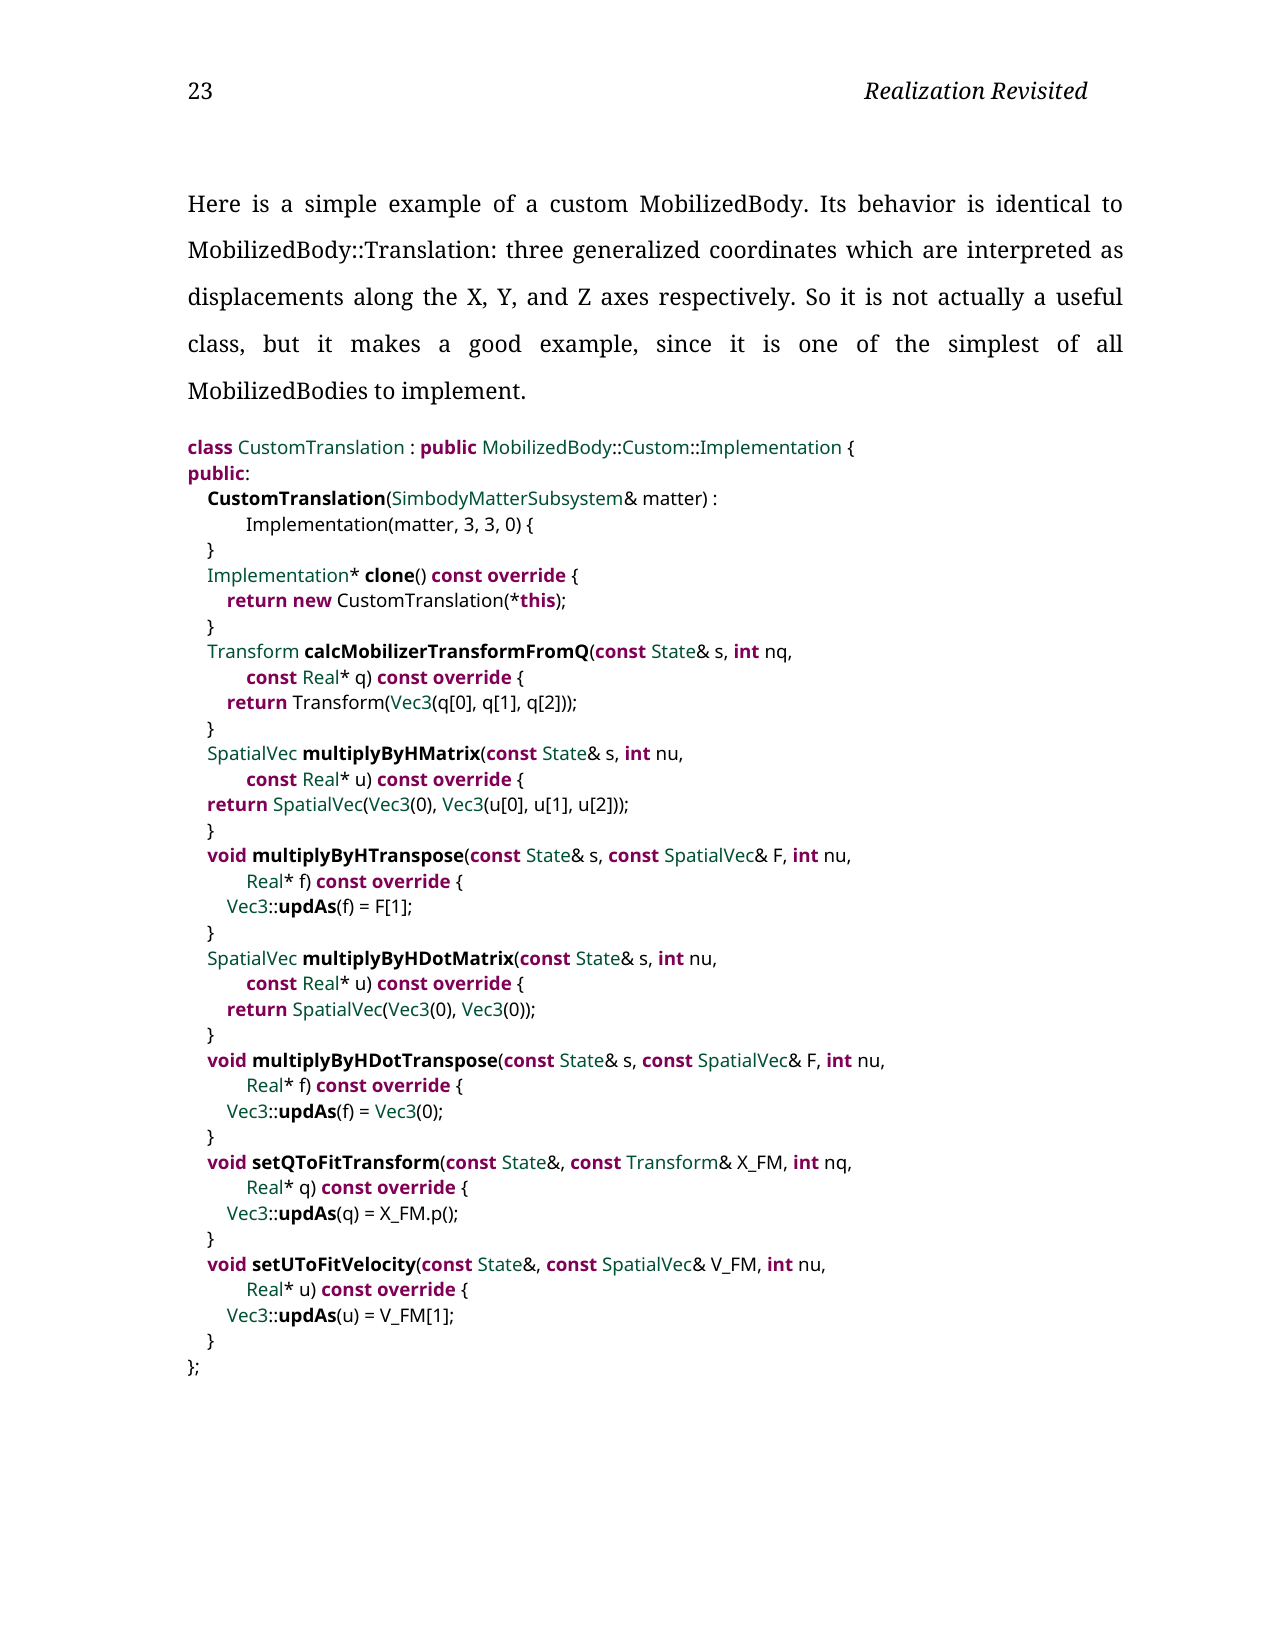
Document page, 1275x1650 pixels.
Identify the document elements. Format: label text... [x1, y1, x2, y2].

text void setUToFitVelocity(const State&, const SpatialVec& V_FM, int nu, [187, 1251, 1125, 1277]
text }; [187, 1353, 1125, 1379]
text } [187, 715, 1125, 741]
text return SpatialVec(Vec3(0), Vec3(u[0], u[1], u[2])); [187, 792, 1125, 817]
text Here is a simple example of a custom MobilizedBody. Its behavior is identical to MobilizedBody::Translation: three generalized coordinates which are interpreted as displacements along the X, Y, and Z axes respectively. So it is not actually a useful class, but it makes a good example, since it is one of the simplest of all MobilizedBodies to implement. [187, 187, 1125, 406]
text Vec3::updAs(f) = Vec3(0); [187, 1098, 1125, 1123]
text Real* f) const override { [187, 1072, 1125, 1098]
text } [187, 1328, 1125, 1353]
text class CustomTranslation : public MobilizedBody::Custom::Implementation { [187, 434, 1125, 460]
text } [187, 536, 1125, 562]
text SpatialVec multiplyByHMatrix(const State& s, int nu, [187, 741, 1125, 766]
text void setQToFitTransform(const State&, const Transform& X_FM, int nq, [187, 1149, 1125, 1174]
text const Real* u) const override { [187, 970, 1125, 996]
text void multiplyByHDotTranspose(const State& s, const SpatialVec& F, int nu, [187, 1047, 1125, 1072]
text CustomTranslation(SimbodyMatterSubsystem& matter) : [187, 485, 1125, 511]
text } [187, 817, 1125, 843]
text return Transform(Vec3(q[0], q[1], q[2])); [187, 689, 1125, 715]
text Transform calcMobilizerTransformFromQ(const State& s, int nq, [187, 638, 1125, 664]
text void multiplyByHTranspose(const State& s, const SpatialVec& F, int nu, [187, 843, 1125, 868]
text Vec3::updAs(f) = F[1]; [187, 894, 1125, 919]
text SpatialVec multiplyByHDotMatrix(const State& s, int nu, [187, 945, 1125, 970]
text Implementation* clone() const override { [187, 562, 1125, 587]
text Vec3::updAs(u) = V_FM[1]; [187, 1302, 1125, 1328]
text Real* f) const override { [187, 868, 1125, 894]
text } [187, 1021, 1125, 1047]
text } [187, 1123, 1125, 1149]
text return SpatialVec(Vec3(0), Vec3(0)); [187, 996, 1125, 1021]
text } [187, 613, 1125, 638]
text public: [187, 460, 1125, 485]
text return new CustomTranslation(*this); [187, 587, 1125, 613]
text } [187, 1226, 1125, 1251]
text Implementation(matter, 3, 3, 0) { [187, 511, 1125, 536]
text Real* q) const override { [187, 1174, 1125, 1200]
text } [187, 919, 1125, 945]
text const Real* q) const override { [187, 664, 1125, 689]
text const Real* u) const override { [187, 766, 1125, 792]
text Vec3::updAs(q) = X_FM.p(); [187, 1200, 1125, 1226]
text Real* u) const override { [187, 1277, 1125, 1302]
